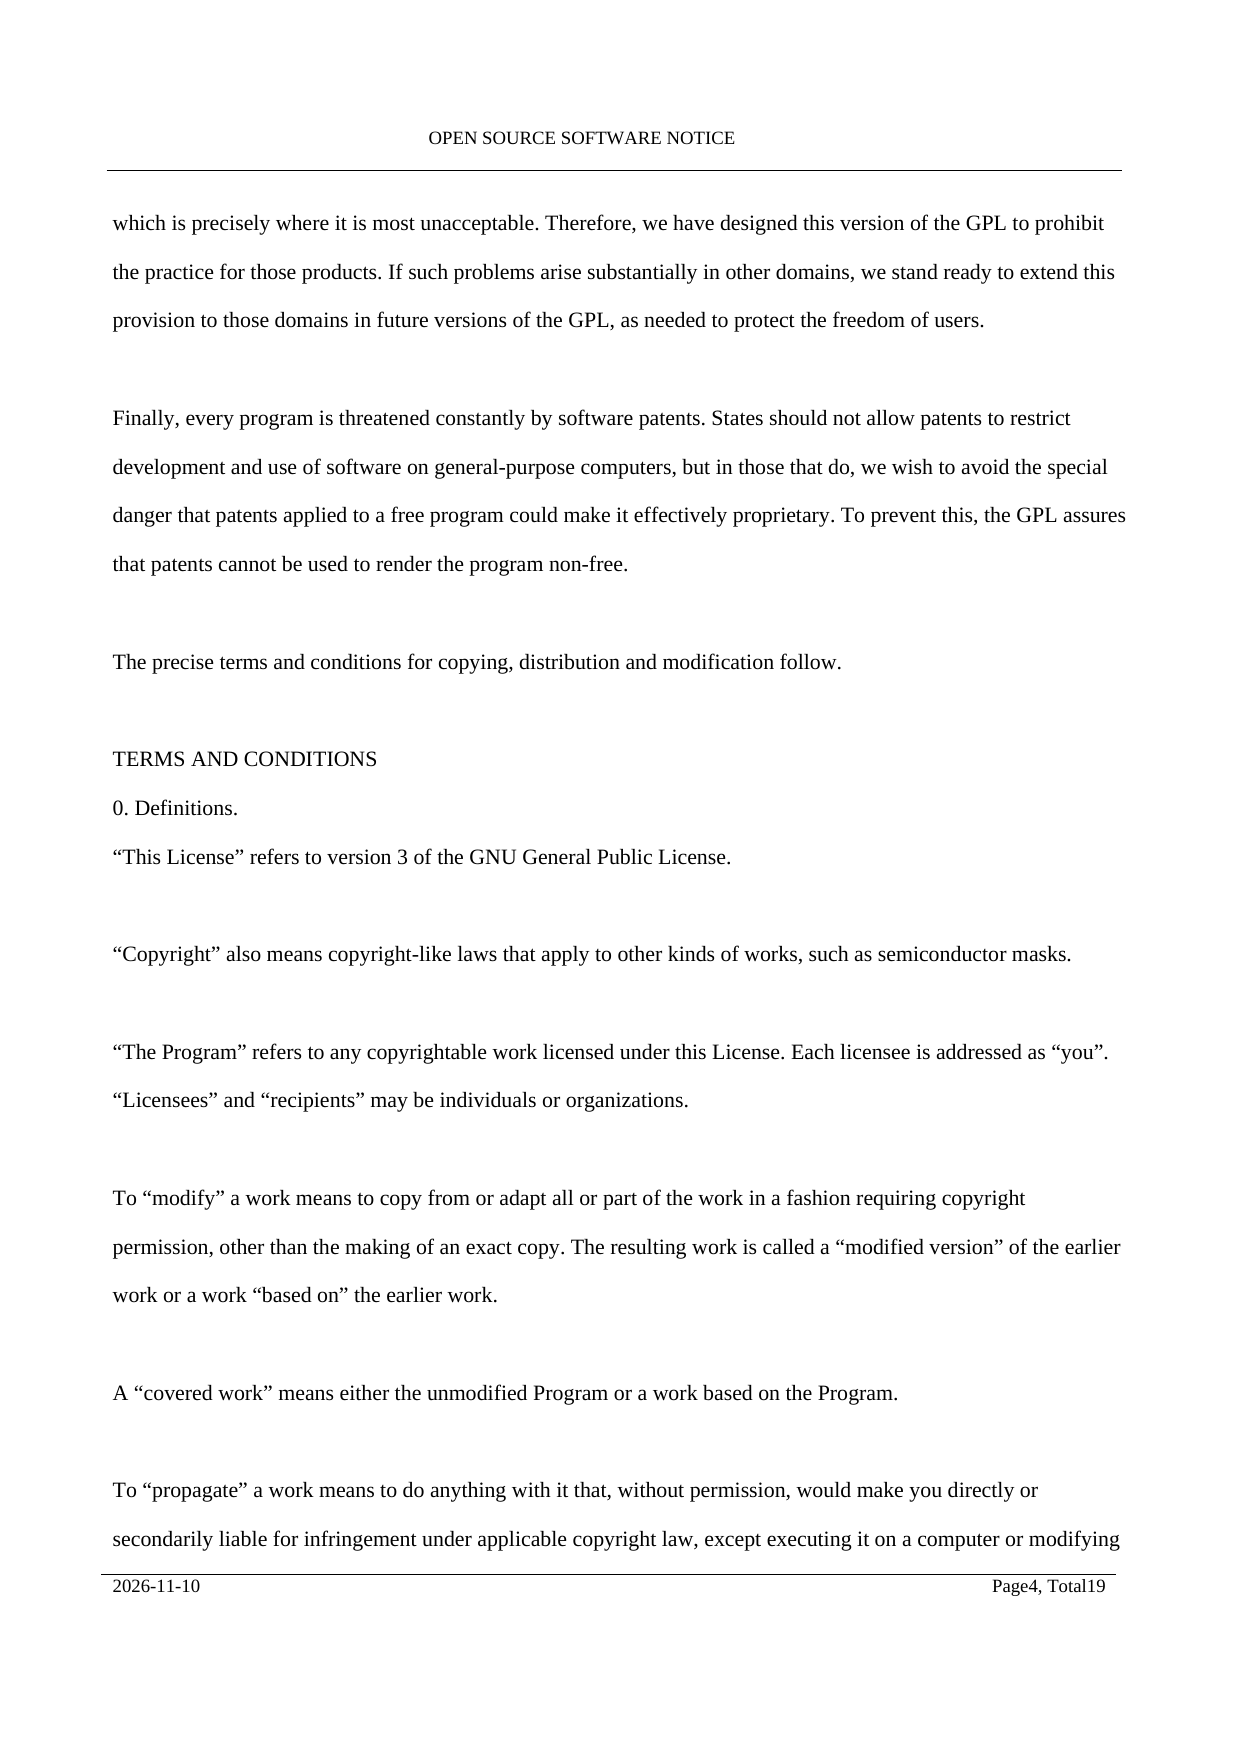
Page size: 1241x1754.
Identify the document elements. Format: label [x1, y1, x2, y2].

text [112, 206, 1128, 1555]
